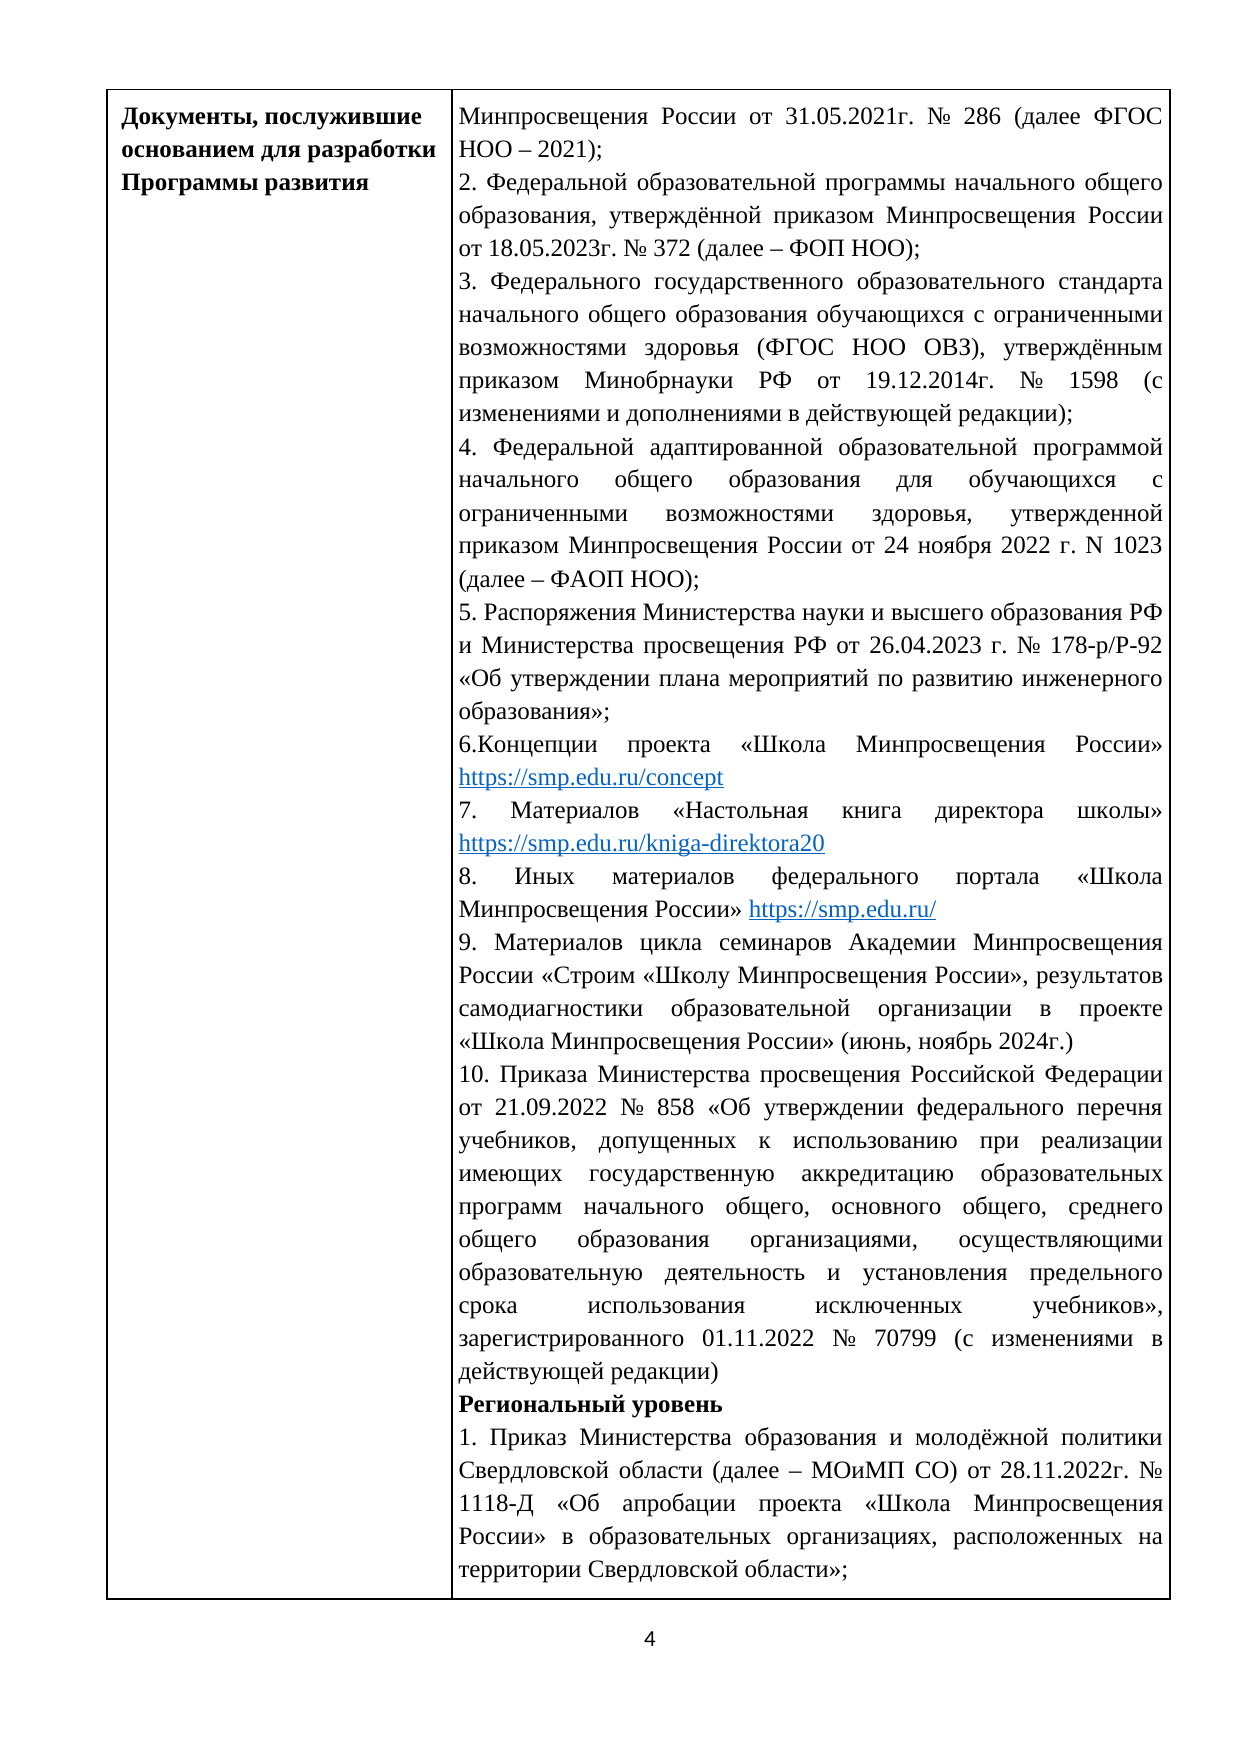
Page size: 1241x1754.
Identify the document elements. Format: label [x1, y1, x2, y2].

table_cell [108, 90, 451, 1597]
table_cell [453, 90, 1169, 1597]
